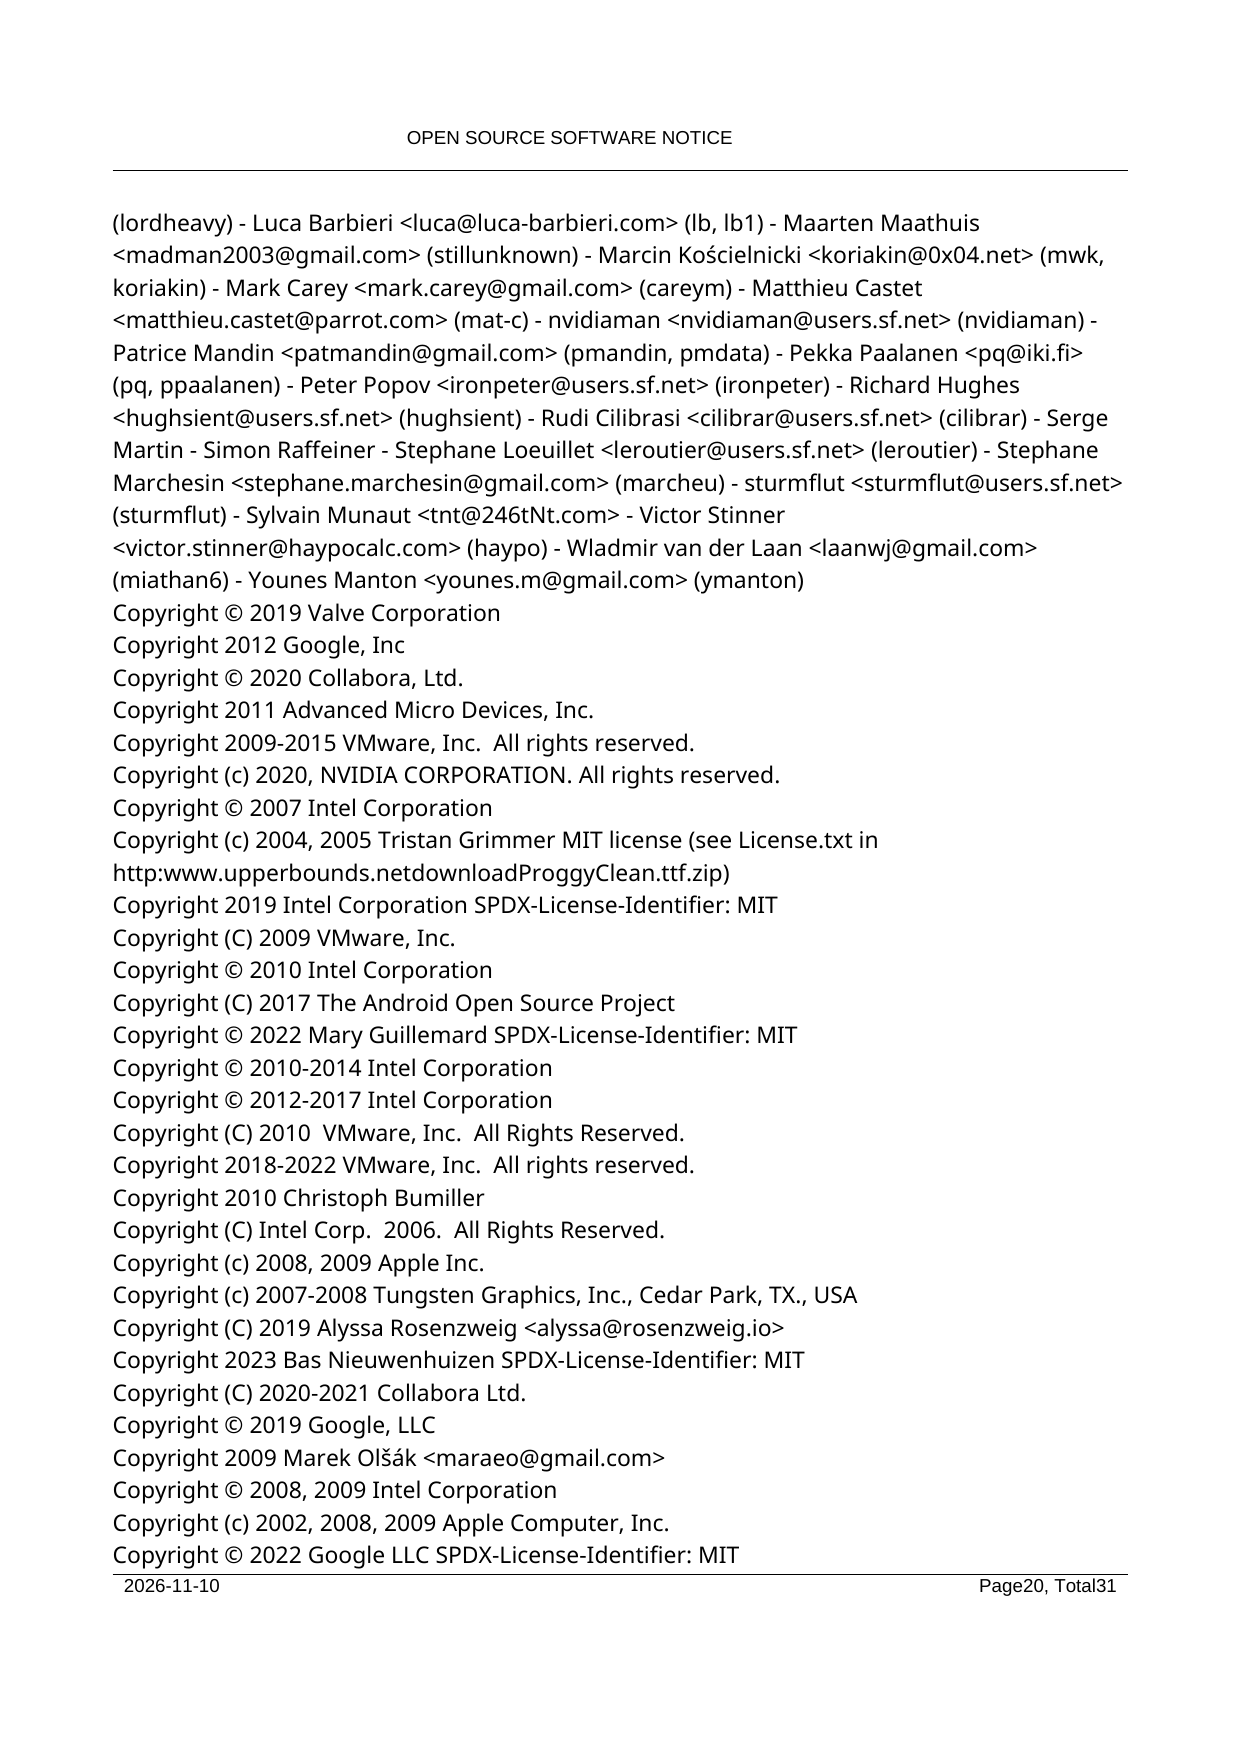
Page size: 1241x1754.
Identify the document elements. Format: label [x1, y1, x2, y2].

text [112, 206, 1128, 1571]
